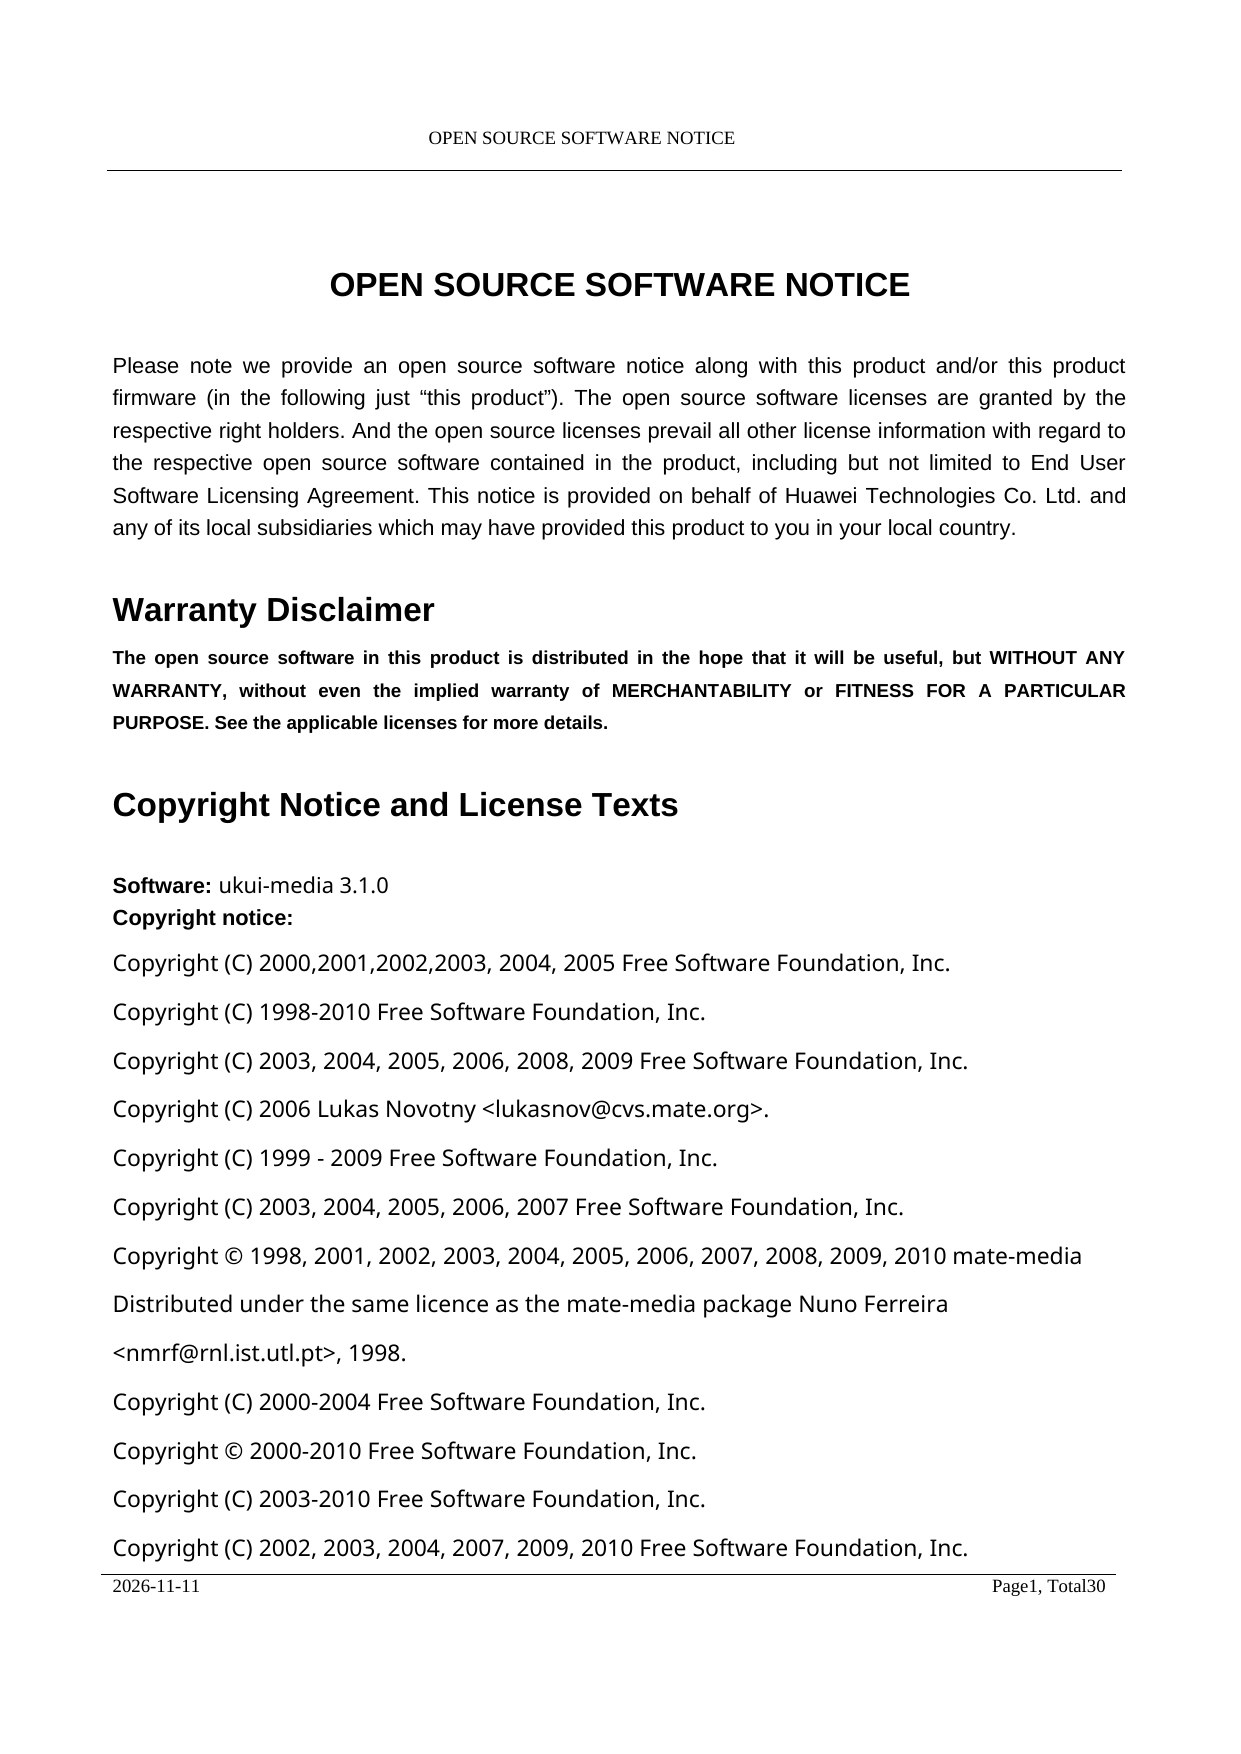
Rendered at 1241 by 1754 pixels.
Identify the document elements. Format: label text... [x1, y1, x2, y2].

text OPEN SOURCE SOFTWARE NOTICE [112, 251, 1128, 316]
text The open source software in this product is distributed in the hope that it will be useful, but WITHOUT ANY WARRANTY, without even the implied warranty of MERCHANTABILITY or FITNESS FOR A PARTICULAR PURPOSE. See the applicable licenses for more details. [112, 641, 1128, 739]
text Warranty Disclaimer [112, 576, 1128, 641]
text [112, 947, 1128, 1564]
text Please note we provide an open source software notice along with this product and/or this product firmware (in the following just “this product”). The open source software licenses are granted by the respective right holders. And the open source licenses prevail all other license information with regard to the respective open source software contained in the product, including but not limited to End User Software Licensing Agreement. This notice is provided on behalf of Huawei Technologies Co. Ltd. and any of its local subsidiaries which may have provided this product to you in your local country. [112, 349, 1128, 544]
text Software: ukui-media 3.1.0 [112, 869, 1128, 901]
text Copyright Notice and License Texts [112, 771, 1128, 836]
text Copyright notice: [112, 901, 1128, 934]
